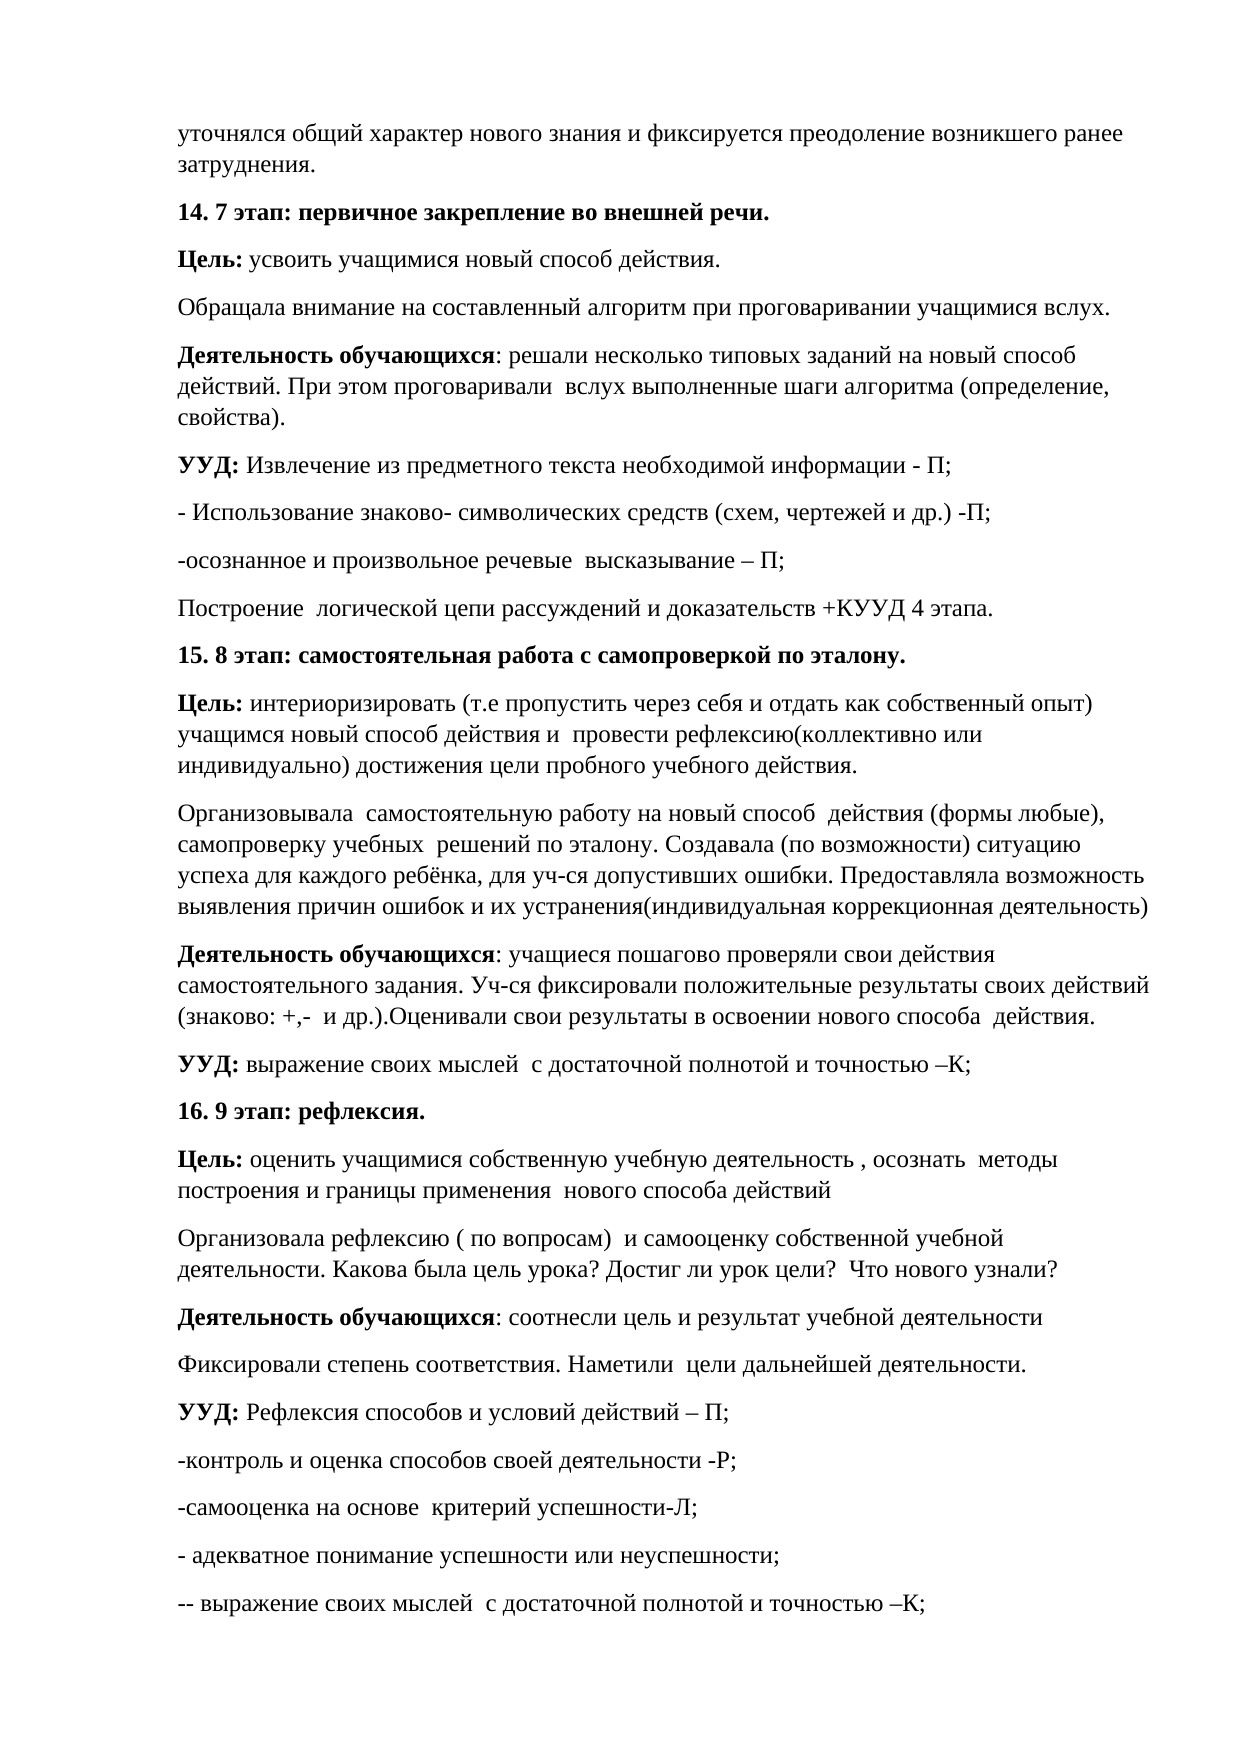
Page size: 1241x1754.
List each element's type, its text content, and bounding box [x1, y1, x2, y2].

text УУД: Извлечение из предметного текста необходимой информации - П; [177, 450, 1152, 478]
text УУД: Рефлексия способов и условий действий – П; [177, 1397, 1152, 1426]
text -осознанное и произвольное речевые высказывание – П; [177, 545, 1152, 574]
text -контроль и оценка способов своей деятельности -Р; [177, 1445, 1152, 1473]
text Обращала внимание на составленный алгоритм при проговаривании учащимися вслух. [177, 292, 1152, 321]
text УУД: выражение своих мыслей с достаточной полнотой и точностью –К; [177, 1049, 1152, 1077]
text Фиксировали степень соответствия. Наметили цели дальнейшей деятельности. [177, 1349, 1152, 1378]
text Цель: усвоить учащимися новый способ действия. [177, 244, 1152, 273]
text Цель: интериоризировать (т.е пропустить через себя и отдать как собственный опыт) учащимся новый способ действия и провести рефлексию(коллективно или индивидуально) достижения цели пробного учебного действия. [177, 688, 1152, 779]
text Деятельность обучающихся: решали несколько типовых заданий на новый способ действий. При этом проговаривали вслух выполненные шаги алгоритма (определение, свойства). [177, 340, 1152, 431]
text 15. 8 этап: самостоятельная работа с самопроверкой по эталону. [177, 641, 1152, 669]
text - Использование знаково- символических средств (схем, чертежей и др.) -П; [177, 497, 1152, 526]
text Построение логической цепи рассуждений и доказательств +КУУД 4 этапа. [177, 593, 1152, 622]
text 14. 7 этап: первичное закрепление во внешней речи. [177, 197, 1152, 226]
text - адекватное понимание успешности или неуспешности; [177, 1540, 1152, 1569]
text -самооценка на основе критерий успешности-Л; [177, 1492, 1152, 1521]
text Деятельность обучающихся: учащиеся пошагово проверяли свои действия самостоятельного задания. Уч-ся фиксировали положительные результаты своих действий (знаково: +,- и др.).Оценивали свои результаты в освоении нового способа действия. [177, 939, 1152, 1030]
text Цель: оценить учащимися собственную учебную деятельность , осознать методы построения и границы применения нового способа действий [177, 1144, 1152, 1204]
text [177, 118, 1152, 178]
text Организовала рефлексию ( по вопросам) и самооценку собственной учебной деятельности. Какова была цель урока? Достиг ли урок цели? Что нового узнали? [177, 1223, 1152, 1283]
text Организовывала самостоятельную работу на новый способ действия (формы любые), самопроверку учебных решений по эталону. Создавала (по возможности) ситуацию успеха для каждого ребёнка, для уч-ся допустивших ошибки. Предоставляла возможность выявления причин ошибок и их устранения(индивидуальная коррекционная деятельность) [177, 798, 1152, 920]
text 16. 9 этап: рефлексия. [177, 1096, 1152, 1125]
text Деятельность обучающихся: соотнесли цель и результат учебной деятельности [177, 1302, 1152, 1330]
text -- выражение своих мыслей с достаточной полнотой и точностью –К; [177, 1588, 1152, 1617]
